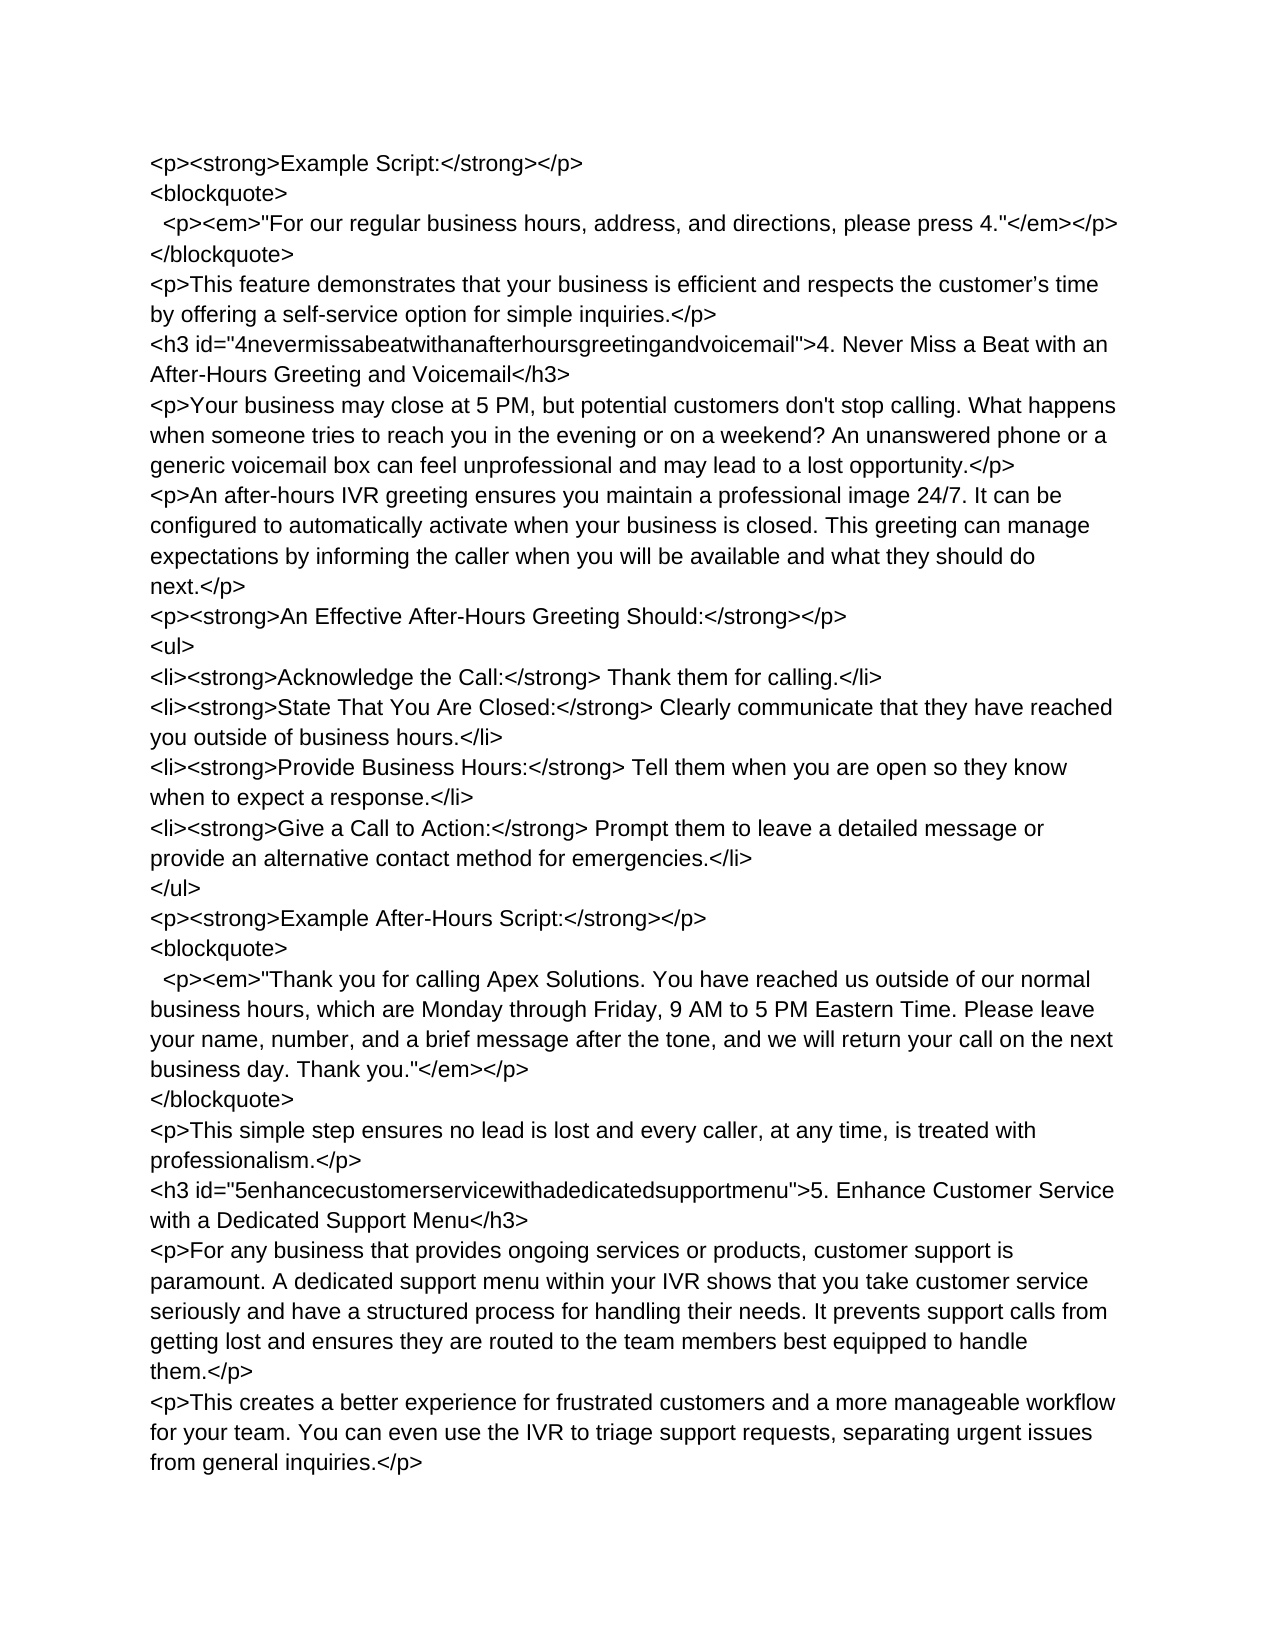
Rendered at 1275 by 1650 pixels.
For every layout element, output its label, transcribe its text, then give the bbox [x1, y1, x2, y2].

text <p><strong>Example Script:</strong></p> [150, 150, 1125, 176]
text <p><strong>Example After-Hours Script:</strong></p> [150, 905, 1125, 932]
text <p><em>"Thank you for calling Apex Solutions. You have reached us outside of our normal business hours, which are Monday through Friday, 9 AM to 5 PM Eastern Time. Please leave your name, number, and a brief message after the tone, and we will return your call on the next business day. Thank you."</em></p> [150, 966, 1125, 1083]
text <li><strong>State That You Are Closed:</strong> Clearly communicate that they have reached you outside of business hours.</li> [150, 694, 1125, 750]
text </blockquote> [150, 1086, 1125, 1113]
text <li><strong>Give a Call to Action:</strong> Prompt them to leave a detailed message or provide an alternative contact method for emergencies.</li> [150, 814, 1125, 871]
text <p>For any business that provides ongoing services or products, customer support is paramount. A dedicated support menu within your IVR shows that you take customer service seriously and have a structured process for handling their needs. It prevents support calls from getting lost and ensures they are routed to the team members best equipped to handle them.</p> [150, 1237, 1125, 1385]
text <p>This simple step ensures no lead is lost and every caller, at any time, is treated with professionalism.</p> [150, 1117, 1125, 1173]
text <h3 id="4nevermissabeatwithanafterhoursgreetingandvoicemail">4. Never Miss a Beat with an After-Hours Greeting and Voicemail</h3> [150, 331, 1125, 388]
text <blockquote> [150, 180, 1125, 207]
text <p><em>"For our regular business hours, address, and directions, please press 4."</em></p> [150, 210, 1125, 237]
text <p>This creates a better experience for frustrated customers and a more manageable workflow for your team. You can even use the IVR to triage support requests, separating urgent issues from general inquiries.</p> [150, 1388, 1125, 1475]
text </ul> [150, 875, 1125, 901]
text <li><strong>Acknowledge the Call:</strong> Thank them for calling.</li> [150, 663, 1125, 690]
text </blockquote> [150, 241, 1125, 267]
text <p>This feature demonstrates that your business is efficient and respects the customer’s time by offering a self-service option for simple inquiries.</p> [150, 271, 1125, 327]
text <h3 id="5enhancecustomerservicewithadedicatedsupportmenu">5. Enhance Customer Service with a Dedicated Support Menu</h3> [150, 1177, 1125, 1234]
text <p>Your business may close at 5 PM, but potential customers don't stop calling. What happens when someone tries to reach you in the evening or on a weekend? An unanswered phone or a generic voicemail box can feel unprofessional and may lead to a lost opportunity.</p> [150, 392, 1125, 478]
text <p>An after-hours IVR greeting ensures you maintain a professional image 24/7. It can be configured to automatically activate when your business is closed. This greeting can manage expectations by informing the caller when you will be available and what they should do next.</p> [150, 482, 1125, 599]
text <p><strong>An Effective After-Hours Greeting Should:</strong></p> [150, 603, 1125, 629]
text <li><strong>Provide Business Hours:</strong> Tell them when you are open so they know when to expect a response.</li> [150, 754, 1125, 811]
text <blockquote> [150, 935, 1125, 962]
text <ul> [150, 633, 1125, 660]
